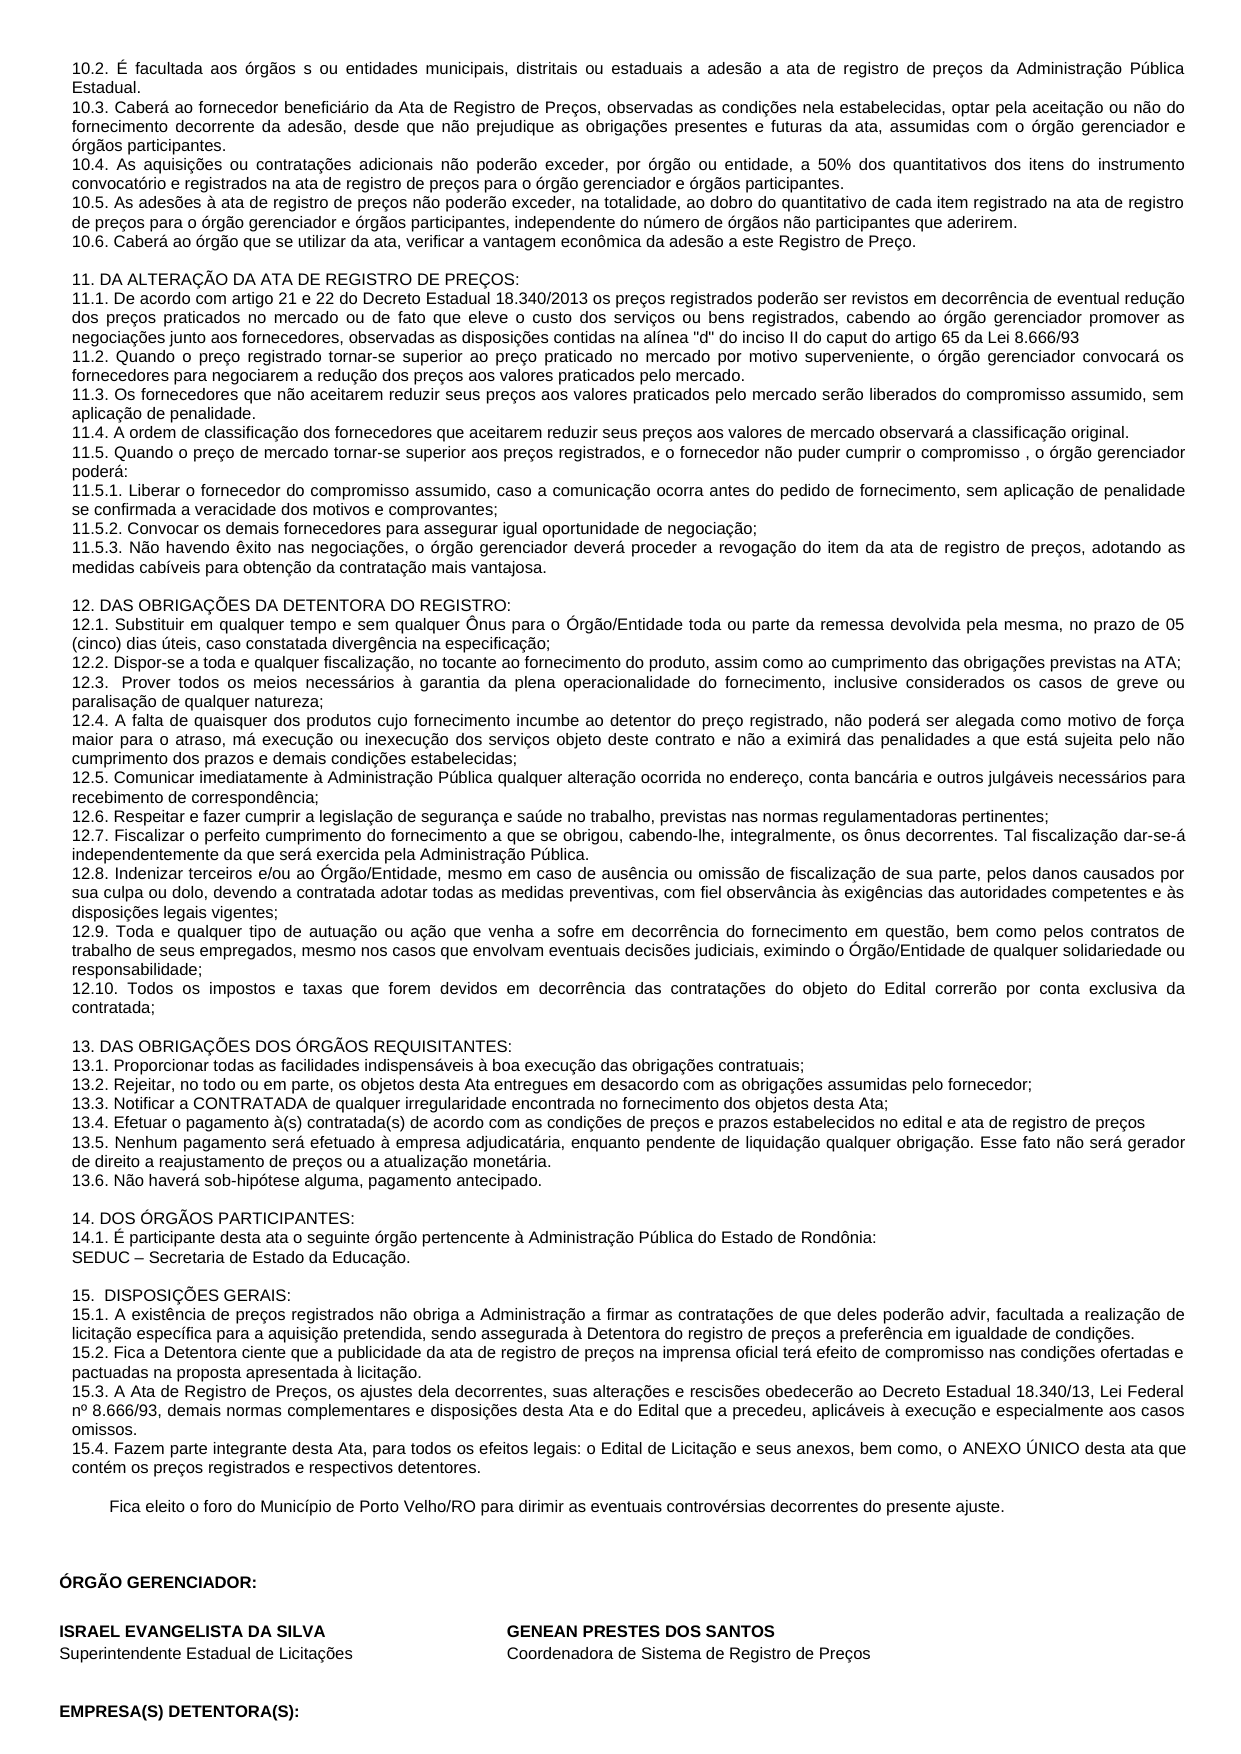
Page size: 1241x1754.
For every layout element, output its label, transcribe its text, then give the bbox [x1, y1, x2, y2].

text 15.1. A existência de preços registrados não obriga a Administração a firmar as contratações de que deles poderão advir, facultada a realização de licitação específica para a aquisição pretendida, sendo assegurada à Detentora do registro de preços a preferência em igualdade de condições. [72, 1305, 1186, 1343]
text 15. DISPOSIÇÕES GERAIS: [72, 1286, 1186, 1305]
text 12.5. Comunicar imediatamente à Administração Pública qualquer alteração ocorrida no endereço, conta bancária e outros julgáveis necessários para recebimento de correspondência; [72, 768, 1186, 807]
text 12.1. Substituir em qualquer tempo e sem qualquer Ônus para o Órgão/Entidade toda ou parte da remessa devolvida pela mesma, no prazo de 05 (cinco) dias úteis, caso constatada divergência na especificação; [72, 615, 1186, 653]
text 13.1. Proporcionar todas as facilidades indispensáveis à boa execução das obrigações contratuais; [72, 1056, 1186, 1075]
text 11.5.2. Convocar os demais fornecedores para assegurar igual oportunidade de negociação; [72, 519, 1186, 538]
text ÓRGÃO GERENCIADOR: [59, 1573, 1194, 1592]
text 11. DA ALTERAÇÃO DA ATA DE REGISTRO DE PREÇOS: [72, 270, 1186, 289]
text 11.1. De acordo com artigo 21 e 22 do Decreto Estadual 18.340/2013 os preços registrados poderão ser revistos em decorrência de eventual redução dos preços praticados no mercado ou de fato que eleve o custo dos serviços ou bens registrados, cabendo ao órgão gerenciador promover as negociações junto aos fornecedores, observadas as disposições contidas na alínea "d" do inciso II do caput do artigo 65 da Lei 8.666/93 [72, 289, 1186, 347]
text 13.2. Rejeitar, no todo ou em parte, os objetos desta Ata entregues em desacordo com as obrigações assumidas pelo fornecedor; [72, 1075, 1186, 1094]
text 10.3. Caberá ao fornecedor beneficiário da Ata de Registro de Preços, observadas as condições nela estabelecidas, optar pela aceitação ou não do fornecimento decorrente da adesão, desde que não prejudique as obrigações presentes e futuras da ata, assumidas com o órgão gerenciador e órgãos participantes. [72, 97, 1186, 155]
text 12. DAS OBRIGAÇÕES DA DETENTORA DO REGISTRO: [72, 596, 1186, 615]
text 13.3. Notificar a CONTRATADA de qualquer irregularidade encontrada no fornecimento dos objetos desta Ata; [72, 1094, 1186, 1113]
text Superintendente Estadual de Licitações Coordenadora de Sistema de Registro de Preços [59, 1644, 1194, 1663]
text EMPRESA(S) DETENTORA(S): [59, 1701, 1194, 1721]
text 12.2. Dispor-se a toda e qualquer fiscalização, no tocante ao fornecimento do produto, assim como ao cumprimento das obrigações previstas na ATA; [72, 653, 1186, 672]
text 11.2. Quando o preço registrado tornar-se superior ao preço praticado no mercado por motivo superveniente, o órgão gerenciador convocará os fornecedores para negociarem a redução dos preços aos valores praticados pelo mercado. [72, 347, 1186, 385]
text 12.10. Todos os impostos e taxas que forem devidos em decorrência das contratações do objeto do Edital correrão por conta exclusiva da contratada; [72, 979, 1186, 1017]
text 13.4. Efetuar o pagamento à(s) contratada(s) de acordo com as condições de preços e prazos estabelecidos no edital e ata de registro de preços [72, 1113, 1186, 1132]
text 12.4. A falta de quaisquer dos produtos cujo fornecimento incumbe ao detentor do preço registrado, não poderá ser alegada como motivo de força maior para o atraso, má execução ou inexecução dos serviços objeto deste contrato e não a eximirá das penalidades a que está sujeita pelo não cumprimento dos prazos e demais condições estabelecidas; [72, 711, 1186, 768]
text 11.3. Os fornecedores que não aceitarem reduzir seus preços aos valores praticados pelo mercado serão liberados do compromisso assumido, sem aplicação de penalidade. [72, 385, 1186, 423]
text 15.3. A Ata de Registro de Preços, os ajustes dela decorrentes, suas alterações e rescisões obedecerão ao Decreto Estadual 18.340/13, Lei Federal nº 8.666/93, demais normas complementares e disposições desta Ata e do Edital que a precedeu, aplicáveis à execução e especialmente aos casos omissos. [72, 1382, 1186, 1439]
text 11.5.3. Não havendo êxito nas negociações, o órgão gerenciador deverá proceder a revogação do item da ata de registro de preços, adotando as medidas cabíveis para obtenção da contratação mais vantajosa. [72, 538, 1186, 577]
text 12.7. Fiscalizar o perfeito cumprimento do fornecimento a que se obrigou, cabendo-lhe, integralmente, os ônus decorrentes. Tal fiscalização dar-se-á independentemente da que será exercida pela Administração Pública. [72, 826, 1186, 864]
text 10.6. Caberá ao órgão que se utilizar da ata, verificar a vantagem econômica da adesão a este Registro de Preço. [72, 232, 1186, 251]
text 10.2. É facultada aos órgãos s ou entidades municipais, distritais ou estaduais a adesão a ata de registro de preços da Administração Pública Estadual. [72, 59, 1186, 97]
text 13.6. Não haverá sob-hipótese alguma, pagamento antecipado. [72, 1171, 1186, 1190]
text Fica eleito o foro do Município de Porto Velho/RO para dirimir as eventuais controvérsias decorrentes do presente ajuste. [72, 1497, 1186, 1516]
text 10.4. As aquisições ou contratações adicionais não poderão exceder, por órgão ou entidade, a 50% dos quantitativos dos itens do instrumento convocatório e registrados na ata de registro de preços para o órgão gerenciador e órgãos participantes. [72, 155, 1186, 193]
text 12.3. Prover todos os meios necessários à garantia da plena operacionalidade do fornecimento, inclusive considerados os casos de greve ou paralisação de qualquer natureza; [72, 672, 1186, 711]
text 11.4. A ordem de classificação dos fornecedores que aceitarem reduzir seus preços aos valores de mercado observará a classificação original. [72, 423, 1186, 442]
text 11.5. Quando o preço de mercado tornar-se superior aos preços registrados, e o fornecedor não puder cumprir o compromisso , o órgão gerenciador poderá: [72, 442, 1186, 481]
text 13. DAS OBRIGAÇÕES DOS ÓRGÃOS REQUISITANTES: [72, 1037, 1186, 1056]
text 10.5. As adesões à ata de registro de preços não poderão exceder, na totalidade, ao dobro do quantitativo de cada item registrado na ata de registro de preços para o órgão gerenciador e órgãos participantes, independente do número de órgãos não participantes que aderirem. [72, 193, 1186, 232]
text 12.8. Indenizar terceiros e/ou ao Órgão/Entidade, mesmo em caso de ausência ou omissão de fiscalização de sua parte, pelos danos causados por sua culpa ou dolo, devendo a contratada adotar todas as medidas preventivas, com fiel observância às exigências das autoridades competentes e às disposições legais vigentes; [72, 864, 1186, 922]
text 15.4. Fazem parte integrante desta Ata, para todos os efeitos legais: o Edital de Licitação e seus anexos, bem como, o ANEXO ÚNICO desta ata que contém os preços registrados e respectivos detentores. [72, 1439, 1186, 1477]
text 11.5.1. Liberar o fornecedor do compromisso assumido, caso a comunicação ocorra antes do pedido de fornecimento, sem aplicação de penalidade se confirmada a veracidade dos motivos e comprovantes; [72, 481, 1186, 519]
text 13.5. Nenhum pagamento será efetuado à empresa adjudicatária, enquanto pendente de liquidação qualquer obrigação. Esse fato não será gerador de direito a reajustamento de preços ou a atualização monetária. [72, 1132, 1186, 1171]
text 14. DOS ÓRGÃOS PARTICIPANTES: [72, 1209, 1186, 1228]
text 15.2. Fica a Detentora ciente que a publicidade da ata de registro de preços na imprensa oficial terá efeito de compromisso nas condições ofertadas e pactuadas na proposta apresentada à licitação. [72, 1343, 1186, 1382]
text ISRAEL EVANGELISTA DA SILVA GENEAN PRESTES DOS SANTOS [59, 1612, 1194, 1644]
text 14.1. É participante desta ata o seguinte órgão pertencente à Administração Pública do Estado de Rondônia: [72, 1228, 1186, 1247]
text SEDUC – Secretaria de Estado da Educação. [72, 1247, 1186, 1267]
text 12.9. Toda e qualquer tipo de autuação ou ação que venha a sofre em decorrência do fornecimento em questão, bem como pelos contratos de trabalho de seus empregados, mesmo nos casos que envolvam eventuais decisões judiciais, eximindo o Órgão/Entidade de qualquer solidariedade ou responsabilidade; [72, 922, 1186, 979]
text 12.6. Respeitar e fazer cumprir a legislação de segurança e saúde no trabalho, previstas nas normas regulamentadoras pertinentes; [72, 807, 1186, 826]
